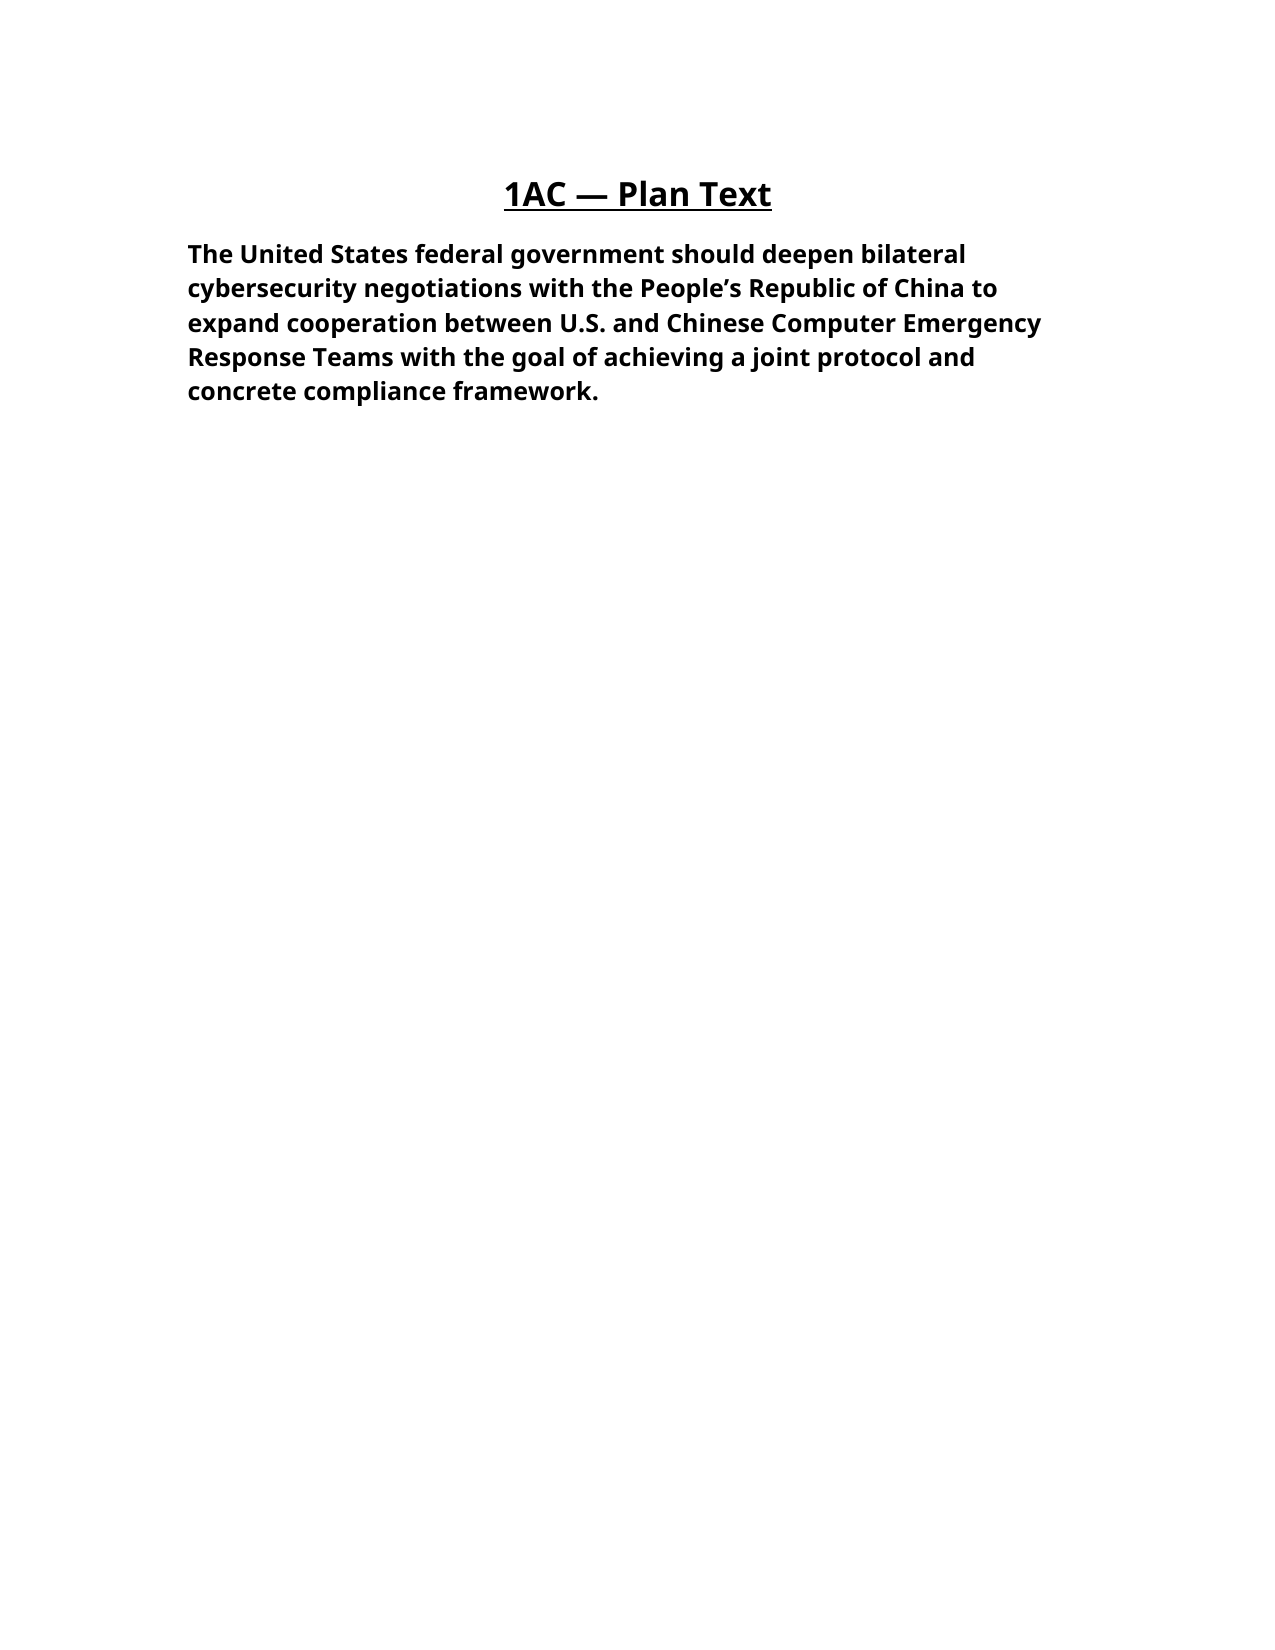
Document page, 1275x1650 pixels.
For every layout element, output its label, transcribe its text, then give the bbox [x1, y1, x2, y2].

subtitle 1AC — Plan Text [187, 171, 1087, 216]
subtitle The United States federal government should deepen bilateral cybersecurity negotiations with the People’s Republic of China to expand cooperation between U.S. and Chinese Computer Emergency Response Teams with the goal of achieving a joint protocol and concrete compliance framework. [187, 237, 1087, 407]
